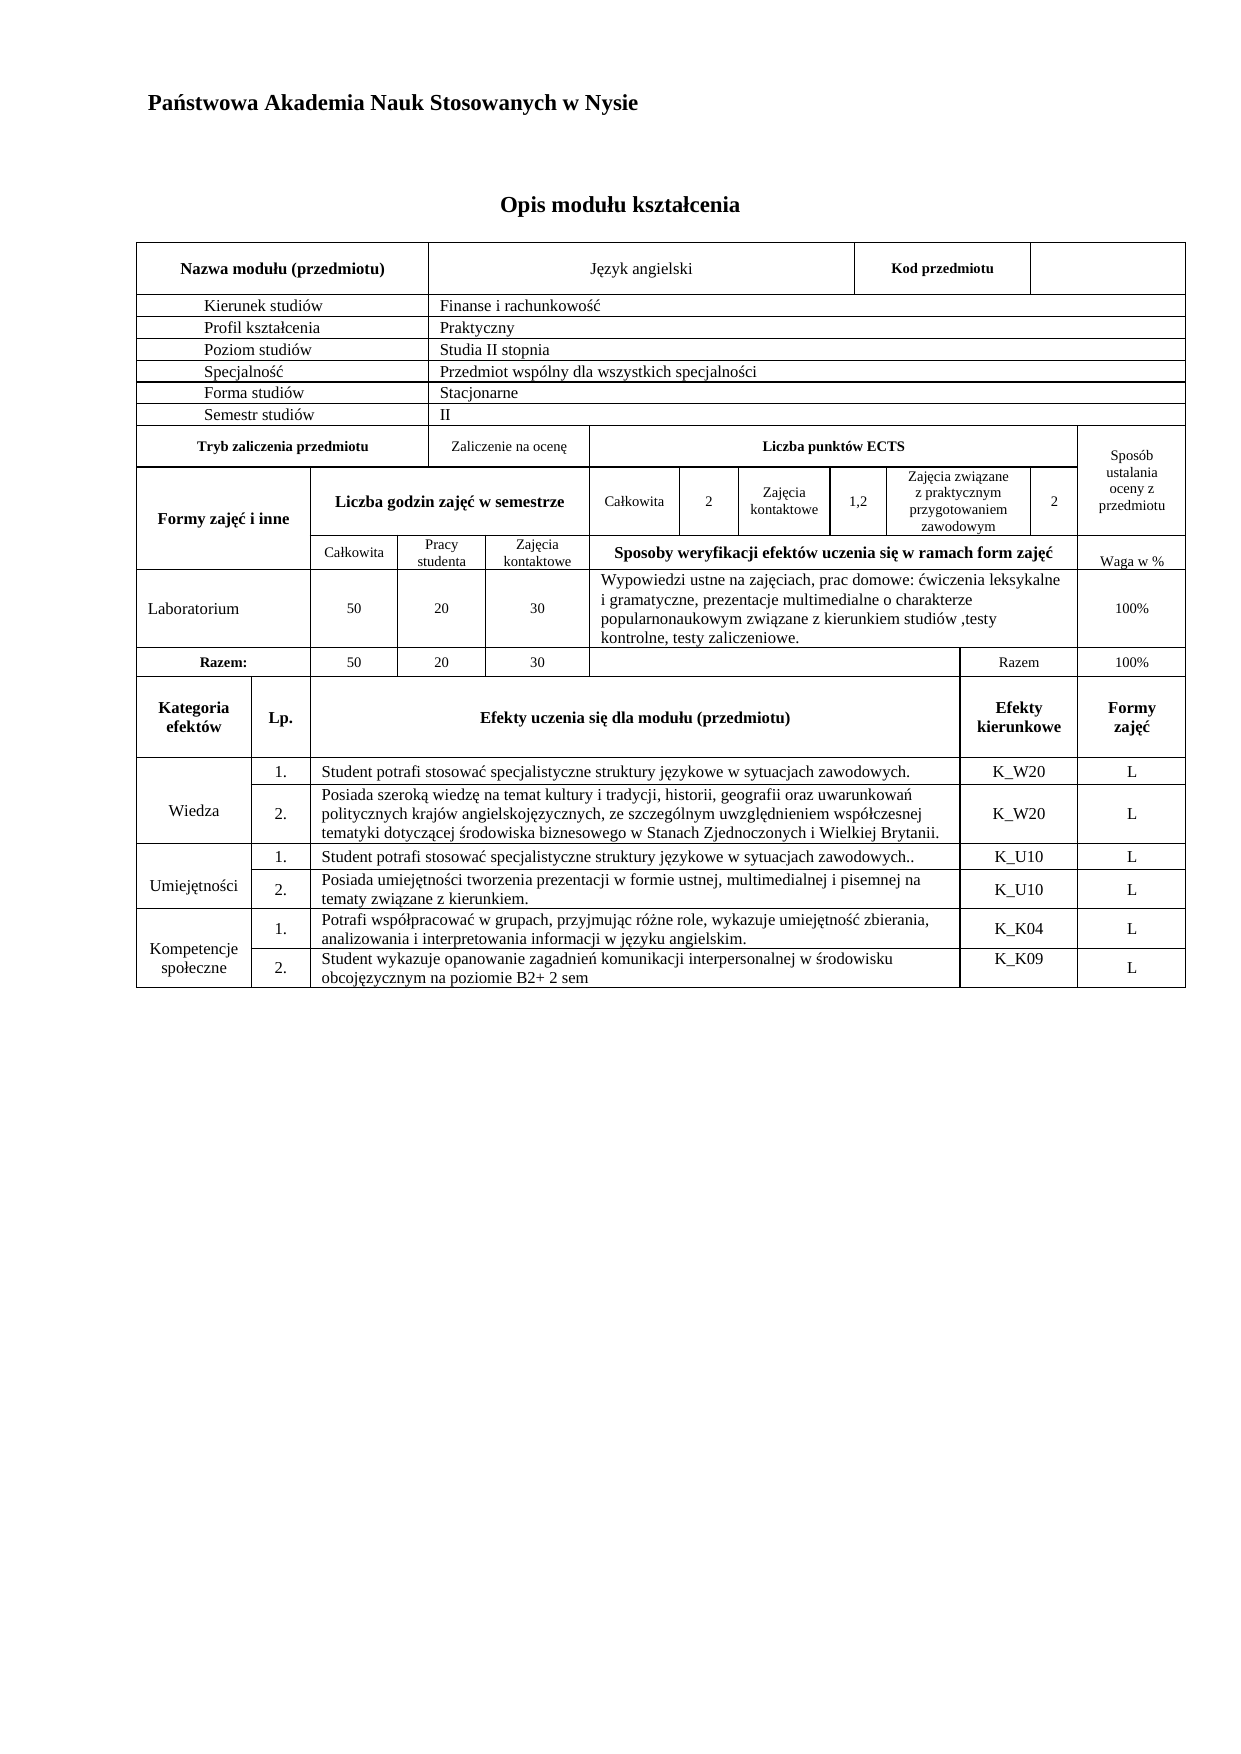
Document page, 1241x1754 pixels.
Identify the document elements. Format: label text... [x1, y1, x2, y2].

table_cell Zaliczenie na ocenę [429, 426, 589, 466]
table_cell K_U10 [961, 844, 1077, 869]
table_cell L [1078, 870, 1185, 908]
table_cell L [1078, 758, 1185, 784]
table_cell Potrafi współpracować w grupach, przyjmując różne role, wykazuje umiejętność zbierania, analizowania i interpretowania informacji w języku angielskim. [311, 909, 959, 948]
table_cell Tryb zaliczenia przedmiotu [137, 426, 428, 466]
table_cell Stacjonarne [429, 383, 1185, 403]
table_cell Umiejętności [137, 844, 251, 908]
table_header Kod przedmiotu [855, 243, 1030, 294]
table_cell Sposoby weryfikacji efektów uczenia się w ramach form zajęć [590, 536, 1077, 569]
table_cell Przedmiot wspólny dla wszystkich specjalności [429, 361, 1185, 381]
table_cell K_K09 [961, 949, 1077, 987]
table_cell 2 [1031, 468, 1077, 534]
table_cell 2. [252, 870, 310, 908]
table_header Język angielski [429, 243, 854, 294]
table_cell L [1078, 844, 1185, 869]
table_cell K_W20 [961, 758, 1077, 784]
table_cell Wiedza [137, 758, 251, 842]
table_cell Razem: [137, 648, 310, 676]
table_cell Laboratorium [137, 570, 310, 647]
table_cell Kompetencje społeczne [137, 909, 251, 987]
table_cell L [1078, 785, 1185, 842]
table_cell 1. [252, 758, 310, 784]
table_cell Liczba godzin zajęć w semestrze [311, 468, 589, 534]
table_cell Student potrafi stosować specjalistyczne struktury językowe w sytuacjach zawodowych. [311, 758, 959, 784]
table_cell 2 [680, 468, 738, 534]
table_cell Zajęcia kontaktowe [486, 536, 589, 569]
table_cell Semestr studiów [137, 404, 428, 425]
table_cell Posiada szeroką wiedzę na temat kultury i tradycji, historii, geografii oraz uwarunkowań politycznych krajów angielskojęzycznych, ze szczególnym uwzględnieniem współczesnej tematyki dotyczącej środowiska biznesowego w Stanach Zjednoczonych i Wielkiej Brytanii. [311, 785, 959, 842]
table_cell Poziom studiów [137, 339, 428, 359]
table_cell Pracy studenta [398, 536, 485, 569]
table_cell Razem [961, 648, 1077, 676]
table_cell Formy zajęć i inne [137, 468, 310, 569]
table_cell Kierunek studiów [137, 295, 428, 316]
table_cell Specjalność [137, 361, 428, 381]
table_cell 50 [311, 570, 397, 647]
table_cell 20 [398, 648, 485, 676]
table_cell Student potrafi stosować specjalistyczne struktury językowe w sytuacjach zawodowych.. [311, 844, 959, 869]
table_cell Efekty kierunkowe [961, 677, 1077, 757]
text Opis modułu kształcenia [148, 191, 1092, 217]
table_cell 2. [252, 949, 310, 987]
table_cell K_U10 [961, 870, 1077, 908]
table_cell 1. [252, 909, 310, 948]
table_cell Formy zajęć [1078, 677, 1185, 757]
table_cell Kategoria efektów [137, 677, 251, 757]
table_cell L [1078, 909, 1185, 948]
table_cell L [1078, 949, 1185, 987]
table_header Nazwa modułu (przedmiotu) [137, 243, 428, 294]
table_cell Wypowiedzi ustne na zajęciach, prac domowe: ćwiczenia leksykalne i gramatyczne, prezentacje multimedialne o charakterze popularnonaukowym związane z kierunkiem studiów ,testy kontrolne, testy zaliczeniowe. [590, 570, 1077, 647]
table_cell 30 [486, 648, 589, 676]
table_cell Studia II stopnia [429, 339, 1185, 359]
table_cell Lp. [252, 677, 310, 757]
table_cell Całkowita [590, 468, 679, 534]
table_cell K_K04 [961, 909, 1077, 948]
table_cell Praktyczny [429, 317, 1185, 338]
table_cell Profil kształcenia [137, 317, 428, 338]
table_cell Liczba punktów ECTS [590, 426, 1077, 466]
table_cell 2. [252, 785, 310, 842]
table_cell Student wykazuje opanowanie zagadnień komunikacji interpersonalnej w środowisku obcojęzycznym na poziomie B2+ 2 sem [311, 949, 959, 987]
table_header [1031, 243, 1185, 294]
table_cell Efekty uczenia się dla modułu (przedmiotu) [311, 677, 959, 757]
table_cell Sposób ustalania oceny z przedmiotu [1078, 426, 1185, 534]
table_cell Waga w % [1078, 536, 1185, 569]
table_cell [590, 648, 959, 676]
table_cell K_W20 [961, 785, 1077, 842]
table_cell Całkowita [311, 536, 397, 569]
table_cell 30 [486, 570, 589, 647]
table_cell 100% [1078, 648, 1185, 676]
table_cell Forma studiów [137, 383, 428, 403]
table_cell 1,2 [831, 468, 886, 534]
table_cell 50 [311, 648, 397, 676]
table_cell Zajęcia kontaktowe [739, 468, 829, 534]
table_cell II [429, 404, 1185, 425]
table_cell Zajęcia związane z praktycznym przygotowaniem zawodowym [887, 468, 1030, 534]
table_cell 20 [398, 570, 485, 647]
table_cell 100% [1078, 570, 1185, 647]
table_cell Finanse i rachunkowość [429, 295, 1185, 316]
table_cell Posiada umiejętności tworzenia prezentacji w formie ustnej, multimedialnej i pisemnej na tematy związane z kierunkiem. [311, 870, 959, 908]
text Państwowa Akademia Nauk Stosowanych w Nysie [148, 89, 1092, 115]
table_cell 1. [252, 844, 310, 869]
